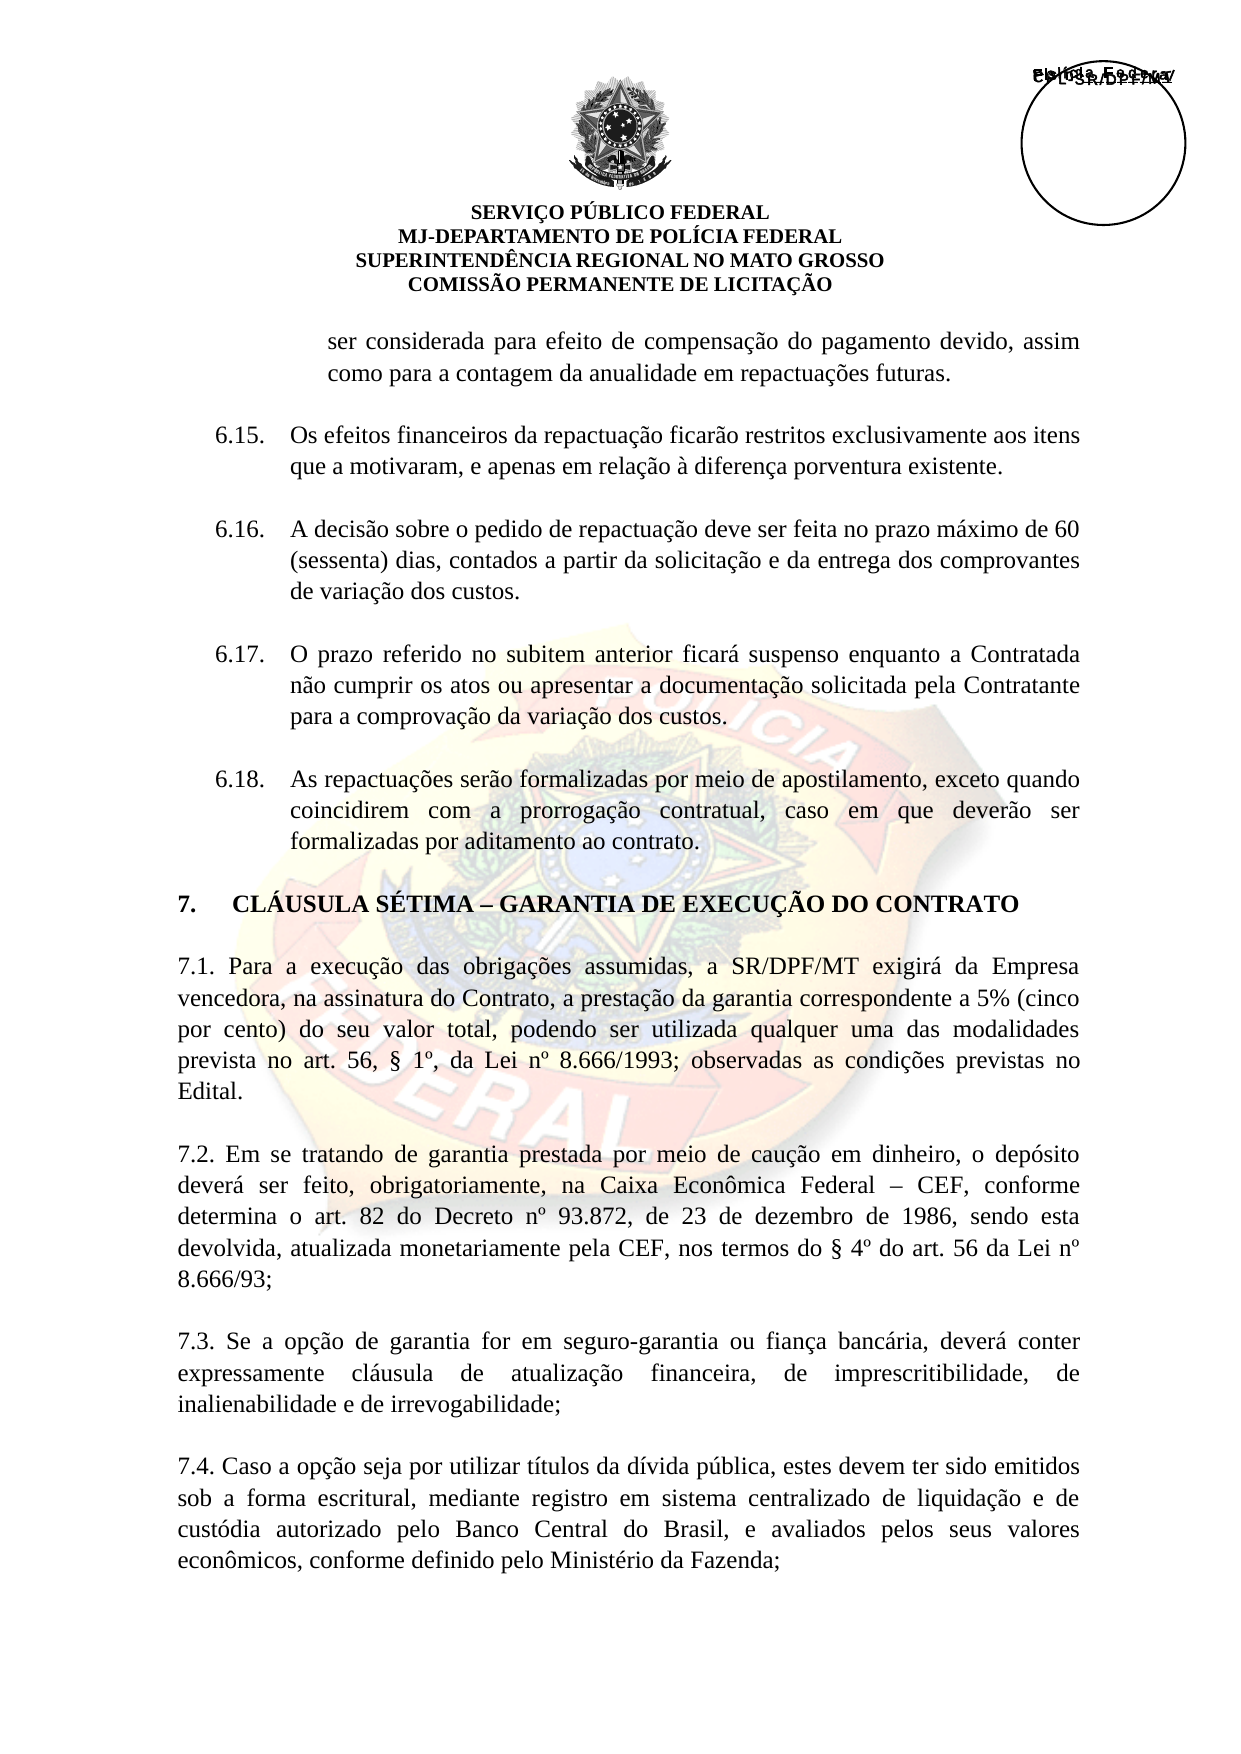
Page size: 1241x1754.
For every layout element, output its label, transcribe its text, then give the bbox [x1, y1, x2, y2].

list O prazo referido no subitem anterior ficará suspenso enquanto a Contratada não cumprir os atos ou apresentar a documentação solicitada pela Contratante para a comprovação da variação dos custos. [215, 636, 1081, 730]
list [252, 324, 1081, 386]
text 7.2. Em se tratando de garantia prestada por meio de caução em dinheiro, o depósito deverá ser feito, obrigatoriamente, na Caixa Econômica Federal – CEF, conforme determina o art. 82 do Decreto nº 93.872, de 23 de dezembro de 1986, sendo esta devolvida, atualizada monetariamente pela CEF, nos termos do § 4º do art. 56 da Lei nº 8.666/93; [177, 1136, 1081, 1293]
text 7.1. Para a execução das obrigações assumidas, a SR/DPF/MT exigirá da Empresa vencedora, na assinatura do Contrato, a prestação da garantia correspondente a 5% (cinco por cento) do seu valor total, podendo ser utilizada qualquer uma das modalidades prevista no art. 56, § 1º, da Lei nº 8.666/1993; observadas as condições previstas no Edital. [177, 949, 1081, 1105]
list As repactuações serão formalizadas por meio de apostilamento, exceto quando coincidirem com a prorrogação contratual, caso em que deverão ser formalizadas por aditamento ao contrato. [215, 761, 1081, 855]
text 7.3. Se a opção de garantia for em seguro-garantia ou fiança bancária, deverá conter expressamente cláusula de atualização financeira, de imprescritibilidade, de inalienabilidade e de irrevogabilidade; [177, 1324, 1081, 1418]
list Os efeitos financeiros da repactuação ficarão restritos exclusivamente aos itens que a motivaram, e apenas em relação à diferença porventura existente. [215, 418, 1081, 480]
list A decisão sobre o pedido de repactuação deve ser feita no prazo máximo de 60 (sessenta) dias, contados a partir da solicitação e da entrega dos comprovantes de variação dos custos. [215, 511, 1081, 605]
list CLÁUSULA SÉTIMA – GARANTIA DE EXECUÇÃO DO CONTRATO [177, 886, 1081, 918]
text 7.4. Caso a opção seja por utilizar títulos da dívida pública, estes devem ter sido emitidos sob a forma escritural, mediante registro em sistema centralizado de liquidação e de custódia autorizado pelo Banco Central do Brasil, e avaliados pelos seus valores econômicos, conforme definido pelo Ministério da Fazenda; [177, 1449, 1081, 1574]
